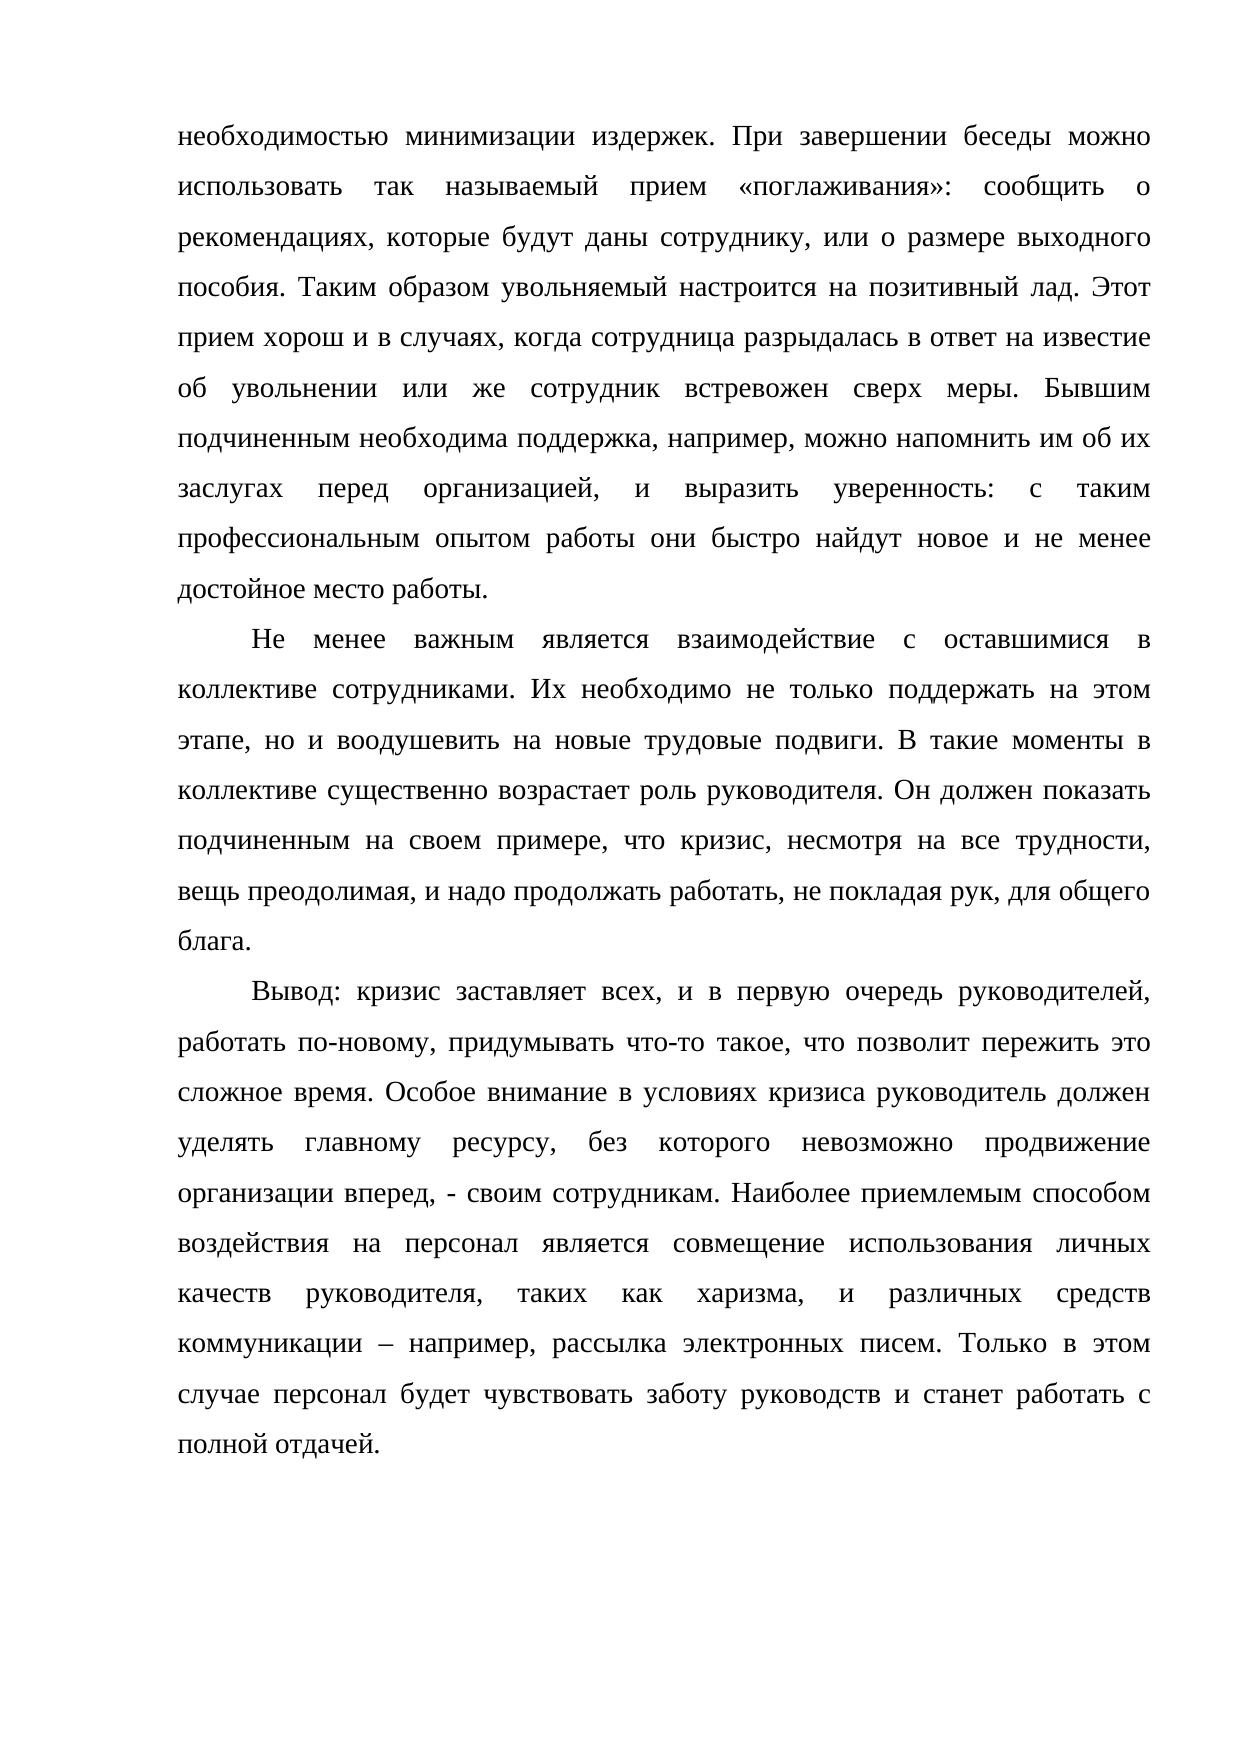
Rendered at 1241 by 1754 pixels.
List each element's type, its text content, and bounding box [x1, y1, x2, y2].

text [177, 118, 1152, 604]
text Не менее важным является взаимодействие с оставшимися в коллективе сотрудниками. Их необходимо не только поддержать на этом этапе, но и воодушевить на новые трудовые подвиги. В такие моменты в коллективе существенно возрастает роль руководителя. Он должен показать подчиненным на своем примере, что кризис, несмотря на все трудности, вещь преодолимая, и надо продолжать работать, не покладая рук, для общего блага. [177, 621, 1152, 957]
text Вывод: кризис заставляет всех, и в первую очередь руководителей, работать по-новому, придумывать что-то такое, что позволит пережить это сложное время. Особое внимание в условиях кризиса руководитель должен уделять главному ресурсу, без которого невозможно продвижение организации вперед, - своим сотрудникам. Наиболее приемлемым способом воздействия на персонал является совмещение использования личных качеств руководителя, таких как харизма, и различных средств коммуникации – например, рассылка электронных писем. Только в этом случае персонал будет чувствовать заботу руководств и станет работать с полной отдачей. [177, 973, 1152, 1460]
